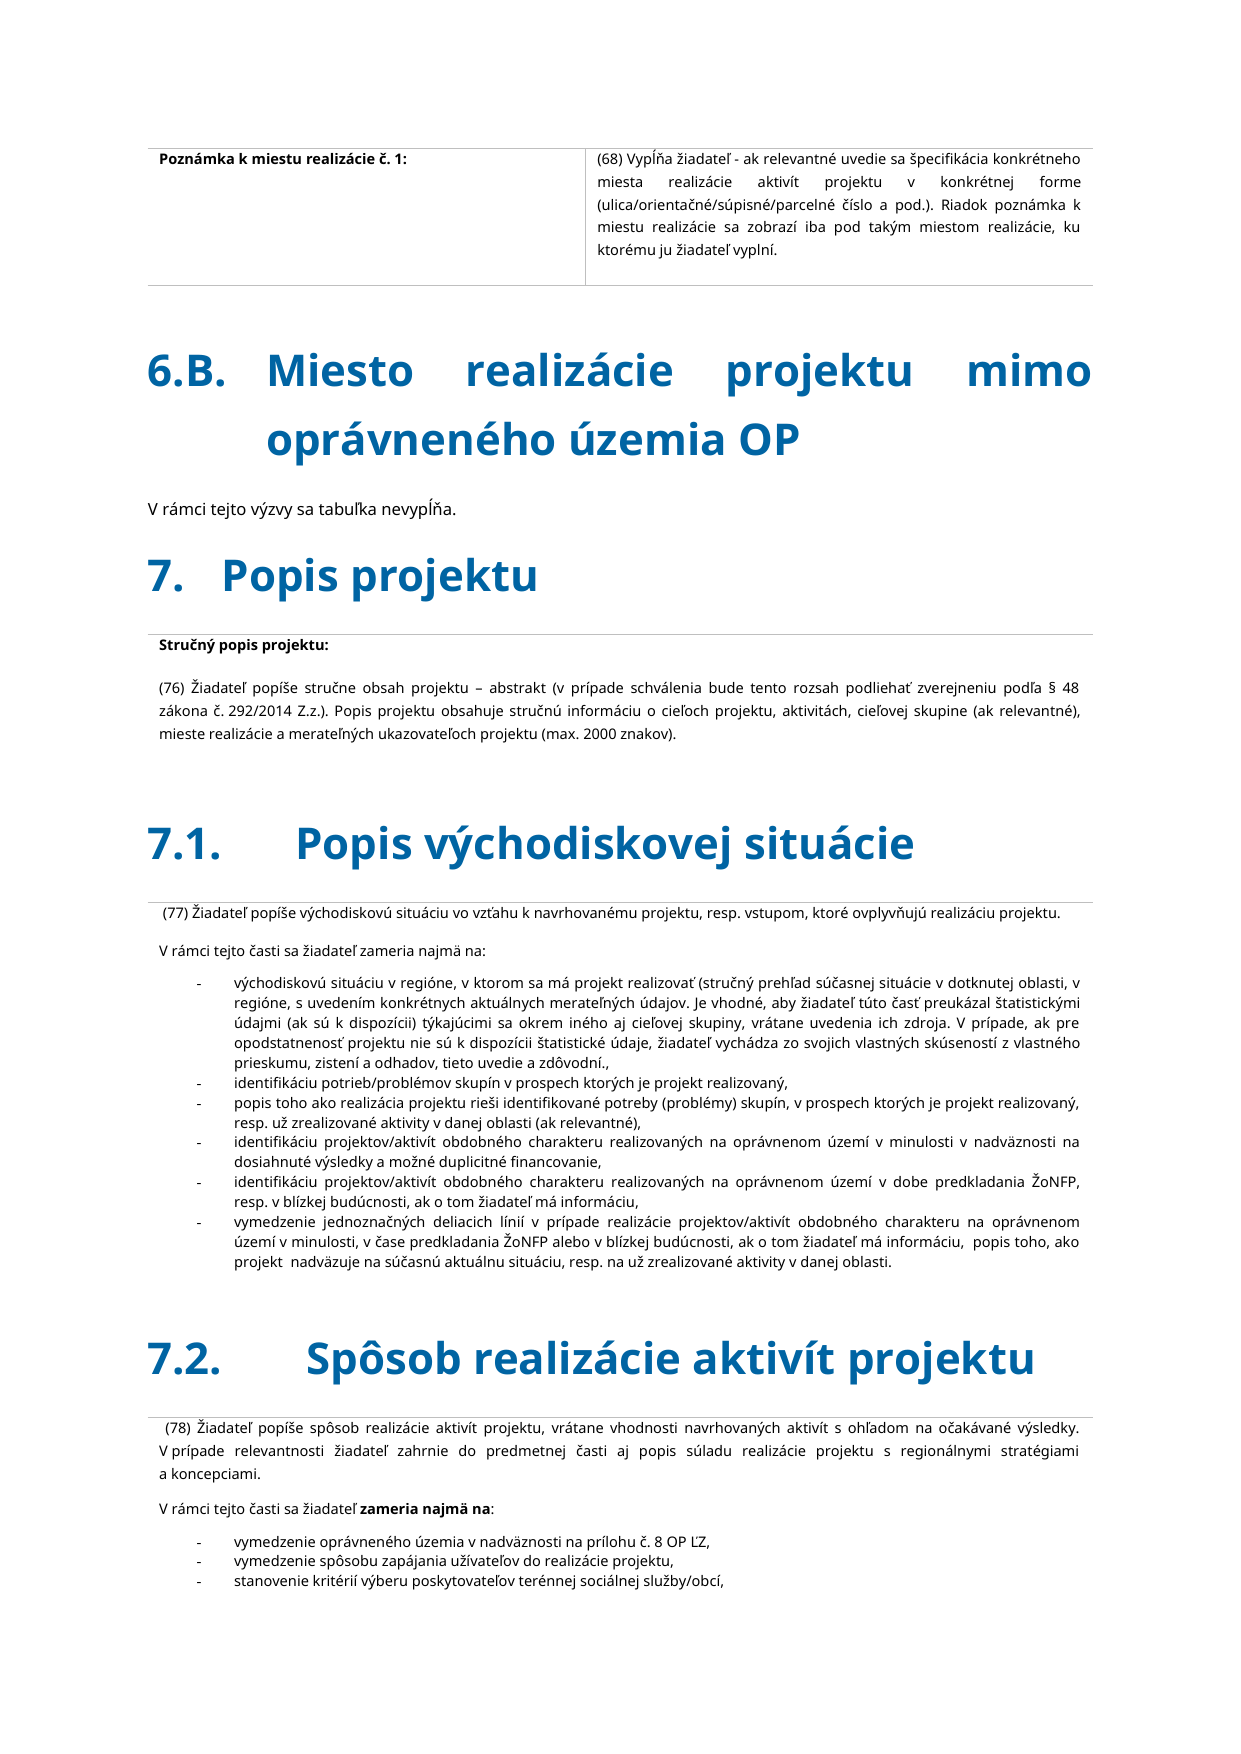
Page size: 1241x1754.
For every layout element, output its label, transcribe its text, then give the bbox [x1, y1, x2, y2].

table_cell (68) Vypĺňa žiadateľ - ak relevantné uvedie sa špecifikácia konkrétneho miesta realizácie aktivít projektu v konkrétnej forme (ulica/orientačné/súpisné/parcelné číslo a pod.). Riadok poznámka k miestu realizácie sa zobrazí iba pod takým miestom realizácie, ku ktorému ju žiadateľ vyplní. [586, 149, 1093, 285]
list Popis projektu [148, 544, 1093, 604]
list Spôsob realizácie aktivít projektu [147, 1328, 1093, 1387]
text V rámci tejto výzvy sa tabuľka nevypĺňa. [148, 497, 1093, 520]
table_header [148, 1418, 1093, 1603]
list Popis východiskovej situácie [147, 813, 1093, 872]
table_header (77) Žiadateľ popíše východiskovú situáciu vo vzťahu k navrhovanému projektu, resp. vstupom, ktoré ovplyvňujú realizáciu projektu. V rámci tejto časti sa žiadateľ zameria najmä na: východiskovú situáciu v regióne, v ktorom sa má projekt realizovať (stručný prehľad súčasnej situácie v dotknutej oblasti, v regióne, s uvedením konkrétnych aktuálnych merateľných údajov. Je vhodné, aby žiadateľ túto časť preukázal štatistickými údajmi (ak sú k dispozícii) týkajúcimi sa okrem iného aj cieľovej skupiny, vrátane uvedenia ich zdroja. V prípade, ak pre opodstatnenosť projektu nie sú k dispozícii štatistické údaje, žiadateľ vychádza zo svojich vlastných skúseností z vlastného prieskumu, zistení a odhadov, tieto uvedie a zdôvodní., identifikáciu potrieb/problémov skupín v prospech ktorých je projekt realizovaný, popis toho ako realizácia projektu rieši identifikované potreby (problémy) skupín, v prospech ktorých je projekt realizovaný, resp. už zrealizované aktivity v danej oblasti (ak relevantné), identifikáciu projektov/aktivít obdobného charakteru realizovaných na oprávnenom území v minulosti v nadväznosti na dosiahnuté výsledky a možné duplicitné financovanie, identifikáciu projektov/aktivít obdobného charakteru realizovaných na oprávnenom území v dobe predkladania ŽoNFP, resp. v blízkej budúcnosti, ak o tom žiadateľ má informáciu, vymedzenie jednoznačných deliacich línií v prípade realizácie projektov/aktivít obdobného charakteru na oprávnenom území v minulosti, v čase predkladania ŽoNFP alebo v blízkej budúcnosti, ak o tom žiadateľ má informáciu, popis toho, ako projekt nadväzuje na súčasnú aktuálnu situáciu, resp. na už zrealizované aktivity v danej oblasti. [148, 903, 1093, 1284]
table_header Stručný popis projektu: (76) Žiadateľ popíše stručne obsah projektu – abstrakt (v prípade schválenia bude tento rozsah podliehať zverejneniu podľa § 48 zákona č. 292/2014 Z.z.). Popis projektu obsahuje stručnú informáciu o cieľoch projektu, aktivitách, cieľovej skupine (ak relevantné), mieste realizácie a merateľných ukazovateľoch projektu (max. 2000 znakov). [148, 635, 1093, 769]
table_cell Poznámka k miestu realizácie č. 1: [148, 149, 585, 285]
list Miesto realizácie projektu mimo oprávneného územia OP [148, 340, 1093, 468]
